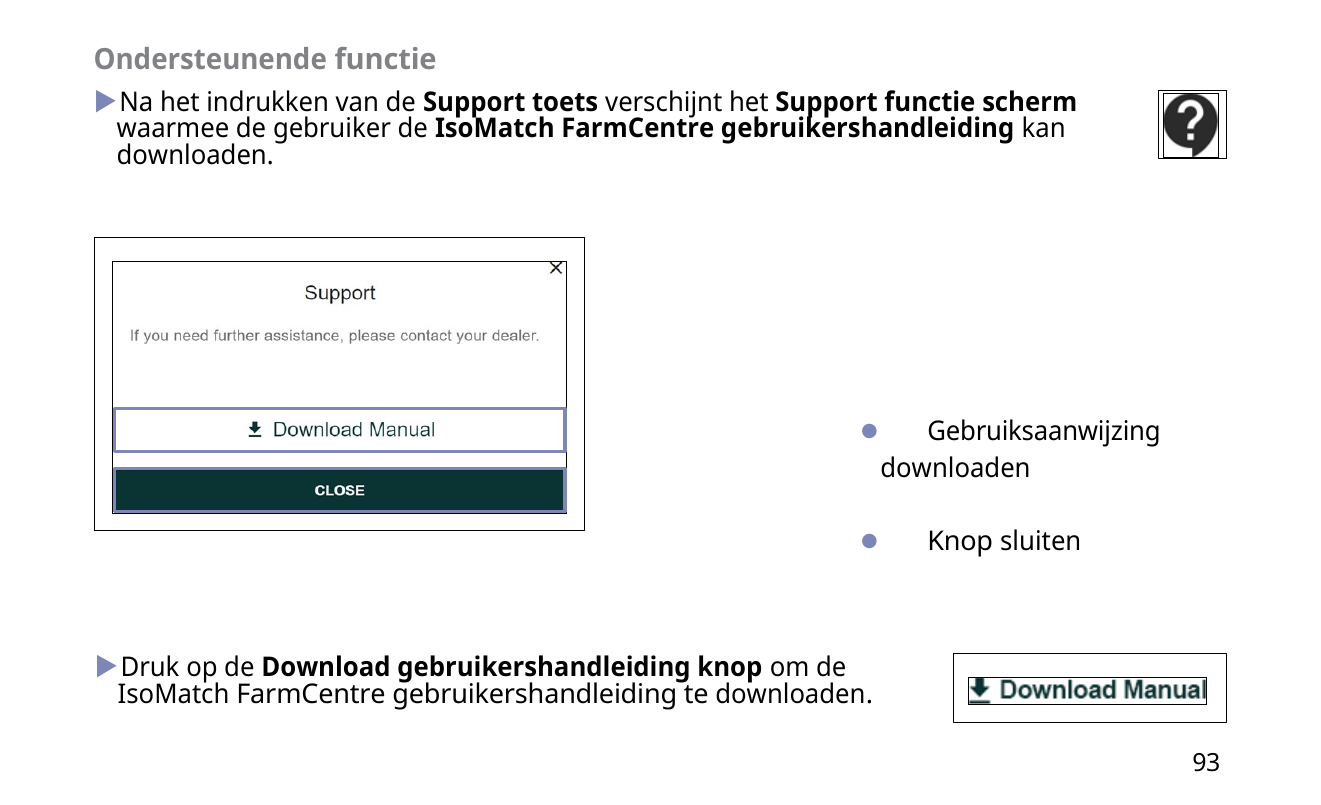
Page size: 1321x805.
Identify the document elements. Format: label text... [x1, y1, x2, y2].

picture [969, 678, 1206, 704]
picture [116, 410, 563, 450]
list Druk op de Download gebruikershandleiding knop om de IsoMatch FarmCentre gebruikershandleiding te downloaden. [94, 654, 897, 711]
subtitle Ondersteunende functie [93, 38, 1258, 78]
picture [1164, 94, 1218, 157]
list Gebruiksaanwijzing downloaden [860, 412, 1258, 486]
picture [113, 453, 566, 467]
picture [116, 470, 563, 510]
picture [113, 262, 566, 407]
list Na het indrukken van de Support toets verschijnt het Support functie scherm waarmee de gebruiker de IsoMatch FarmCentre gebruikershandleiding kan downloaden. [93, 89, 1141, 173]
list Knop sluiten [860, 521, 1258, 558]
